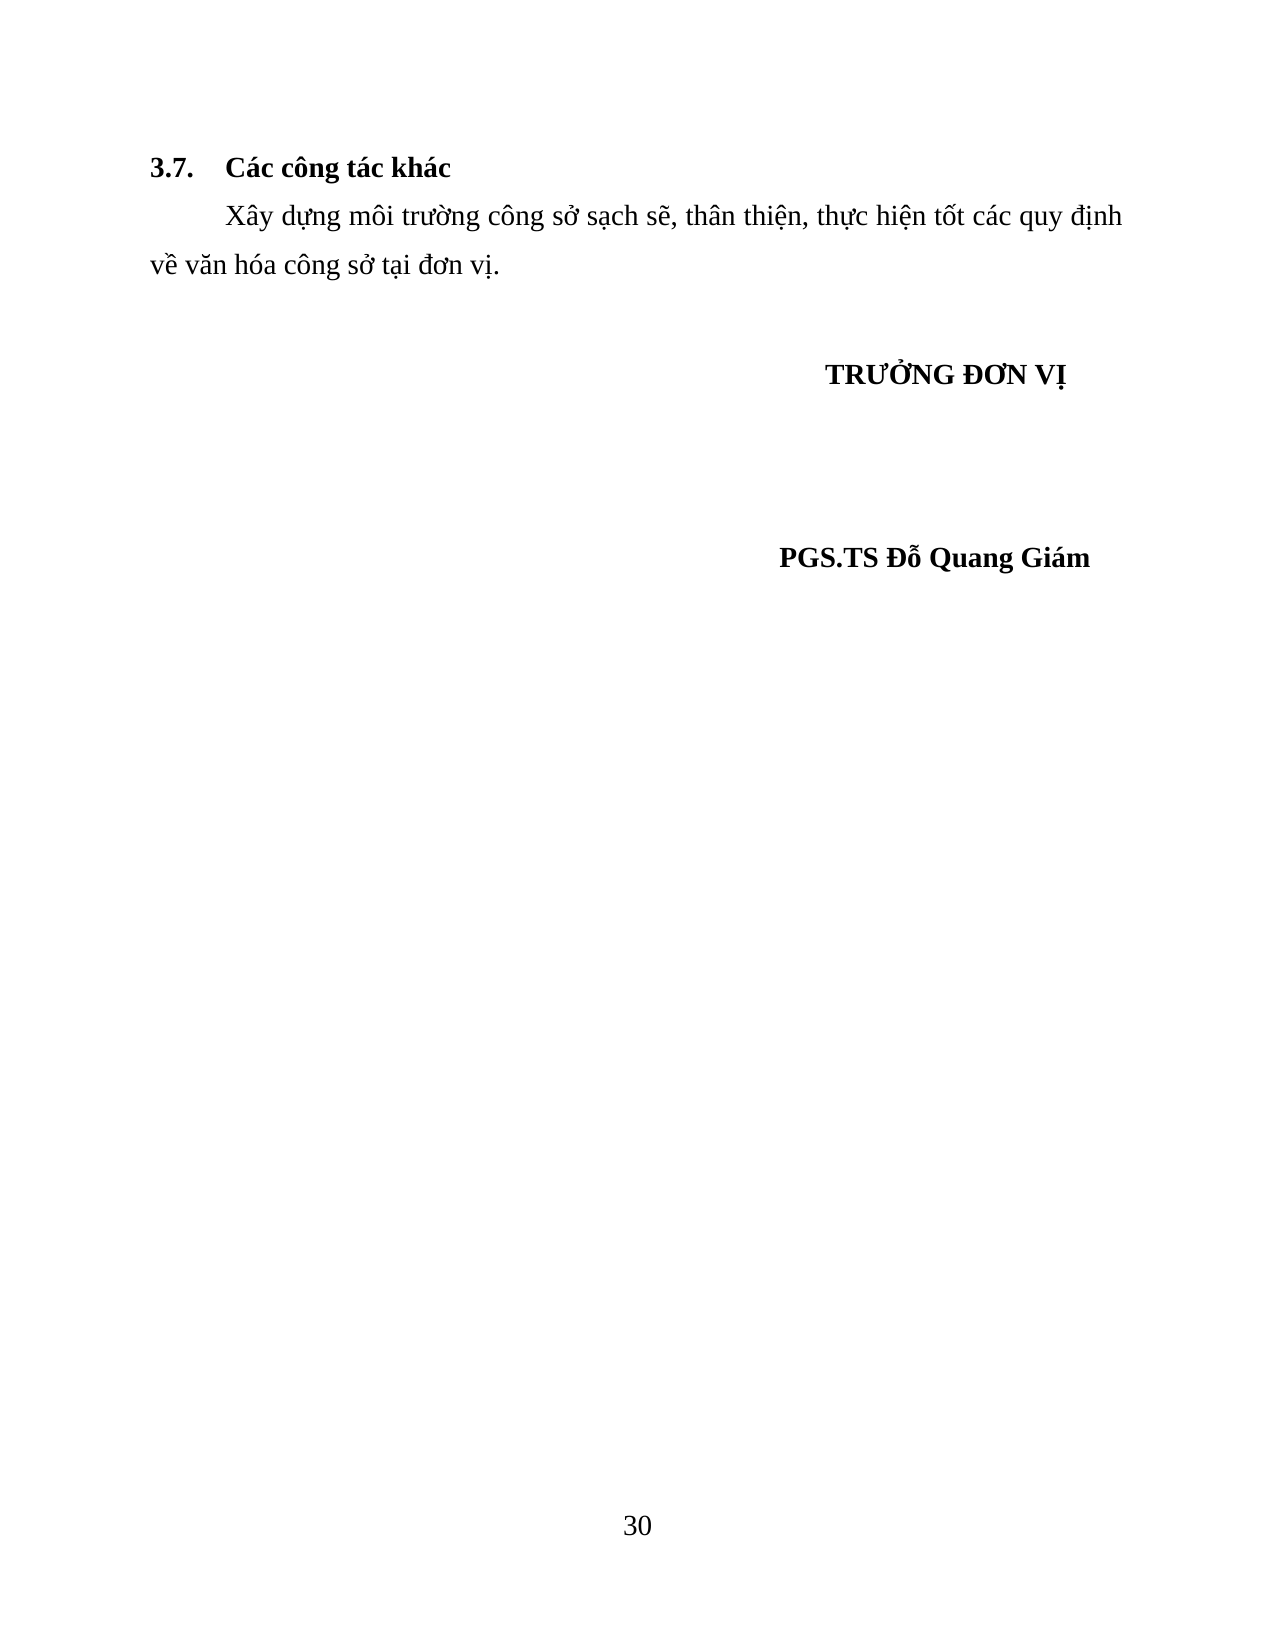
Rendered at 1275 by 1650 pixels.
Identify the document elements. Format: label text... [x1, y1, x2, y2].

list TRƯỞNG ĐƠN VỊ [225, 354, 1125, 392]
list Các công tác khác [150, 150, 1125, 183]
list PGS.TS Đỗ Quang Giám [225, 538, 1125, 575]
text Xây dựng môi trường công sở sạch sẽ, thân thiện, thực hiện tốt các quy định về văn hóa công sở tại đơn vị. [150, 198, 1125, 281]
